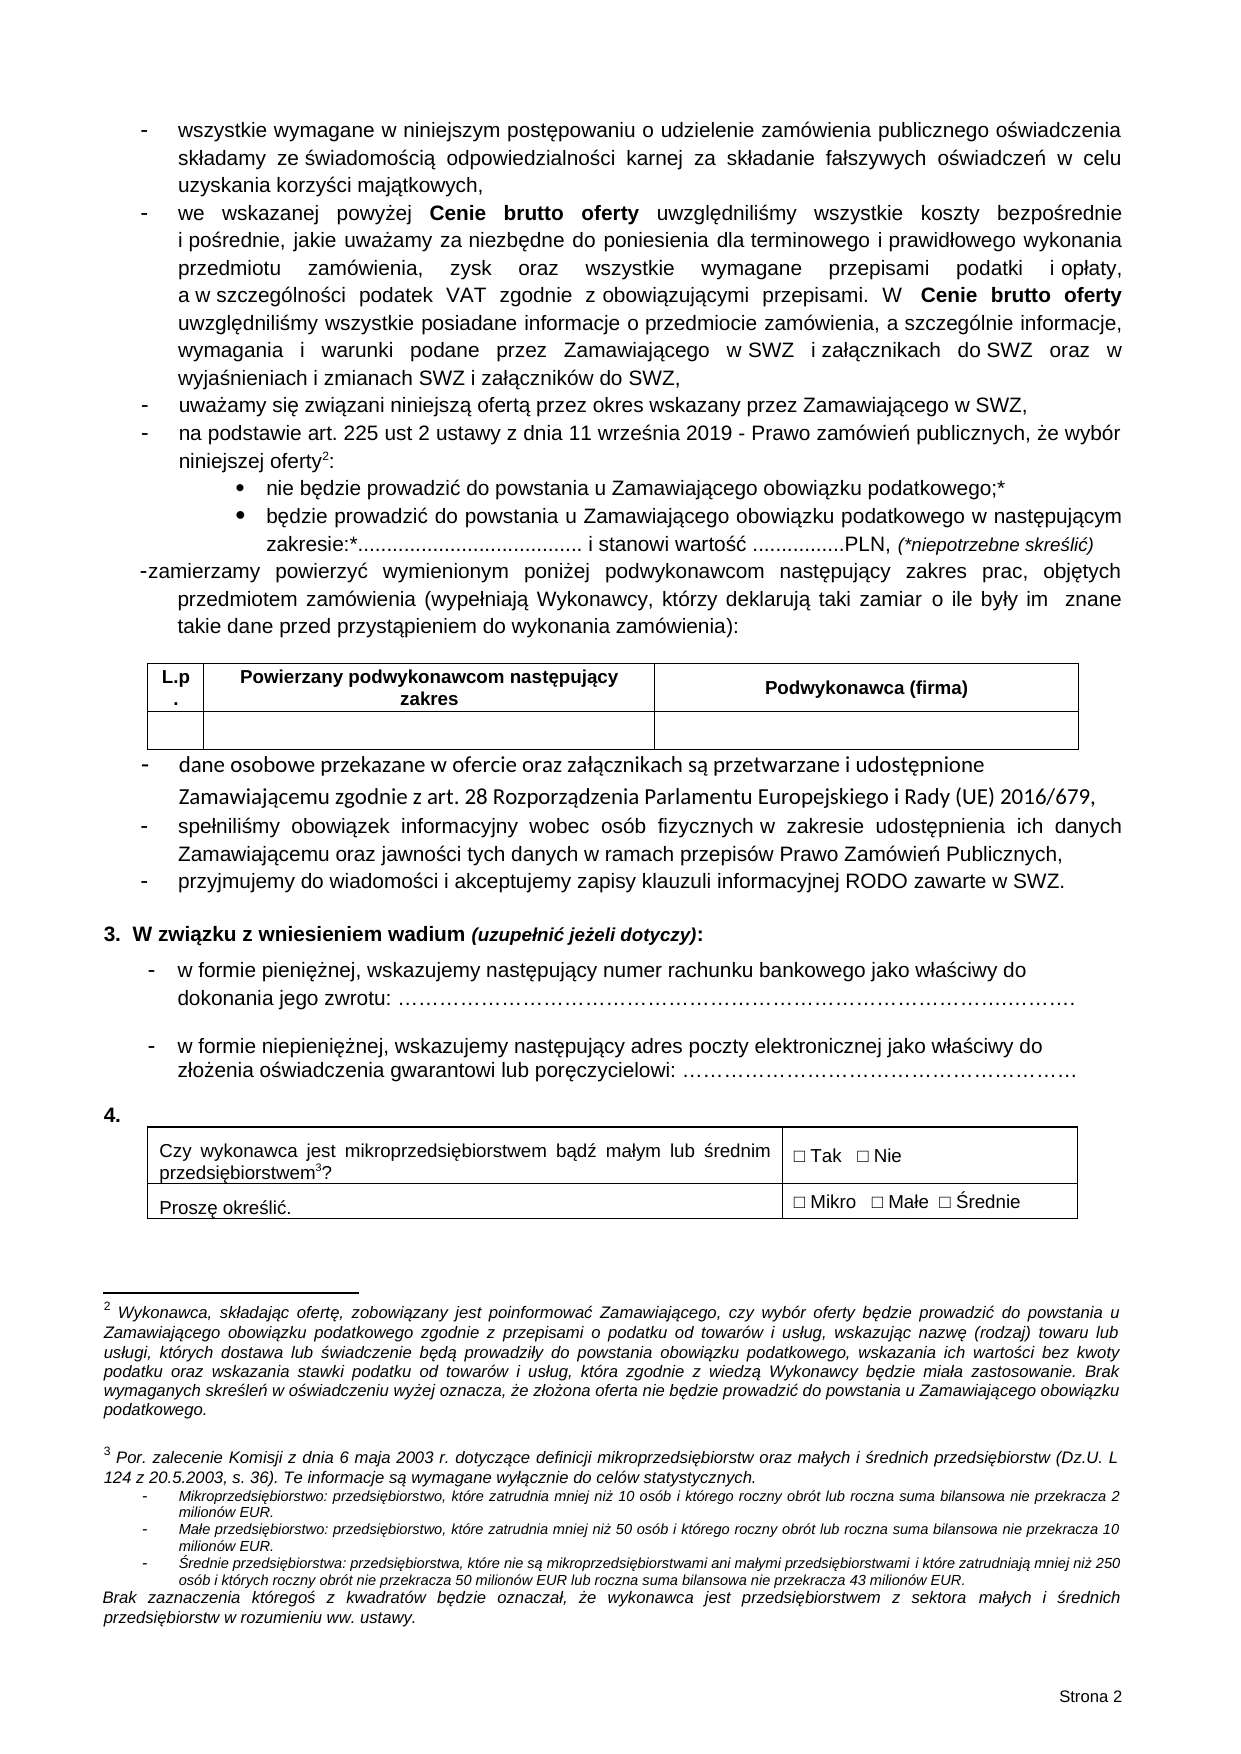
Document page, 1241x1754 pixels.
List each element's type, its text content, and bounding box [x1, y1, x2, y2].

table_header Czy wykonawca jest mikroprzedsiębiorstwem bądź małym lub średnim przedsiębiorstwem? [148, 1128, 782, 1183]
table_header □ Tak □ Nie [783, 1128, 1077, 1183]
table_cell Proszę określić. [148, 1184, 782, 1218]
list w formie pieniężnej, wskazujemy następujący numer rachunku bankowego jako właściwy do dokonania jego zwrotu: …………………………………………………………………………….………. [148, 958, 1122, 1009]
table_header Powierzany podwykonawcom następujący zakres [204, 664, 654, 711]
table_cell [204, 712, 654, 749]
text 4. [103, 1102, 1122, 1126]
list na podstawie art. 225 ust 2 ustawy z dnia 11 września 2019 - Prawo zamówień publicznych, że wybór niniejszej oferty: [141, 421, 1122, 472]
table_cell [148, 712, 203, 749]
list we wskazanej powyżej Cenie brutto oferty uwzględniliśmy wszystkie koszty bezpośrednie i pośrednie, jakie uważamy za niezbędne do poniesienia dla terminowego i prawidłowego wykonania przedmiotu zamówienia, zysk oraz wszystkie wymagane przepisami podatki i opłaty, a w szczególności podatek VAT zgodnie z obowiązującymi przepisami. W Cenie brutto oferty uwzględniliśmy wszystkie posiadane informacje o przedmiocie zamówienia, a szczególnie informacje, wymagania i warunki podane przez Zamawiającego w SWZ i załącznikach do SWZ oraz w wyjaśnieniach i zmianach SWZ i załączników do SWZ, [141, 201, 1122, 390]
list wszystkie wymagane w niniejszym postępowaniu o udzielenie zamówienia publicznego oświadczenia składamy ze świadomością odpowiedzialności karnej za składanie fałszywych oświadczeń w celu uzyskania korzyści majątkowych, [141, 118, 1122, 197]
list będzie prowadzić do powstania u Zamawiającego obowiązku podatkowego w następującym zakresie:*....................................... i stanowi wartość ................PLN, (*niepotrzebne skreślić) [236, 504, 1122, 556]
table_cell [655, 712, 1078, 749]
list w formie niepieniężnej, wskazujemy następujący adres poczty elektronicznej jako właściwy do złożenia oświadczenia gwarantowi lub poręczycielowi: ………………………………………………… [148, 1034, 1122, 1082]
table_cell □ Mikro □ Małe □ Średnie [783, 1184, 1077, 1218]
table_header Podwykonawca (firma) [655, 664, 1078, 711]
list spełniliśmy obowiązek informacyjny wobec osób fizycznych w zakresie udostępnienia ich danych Zamawiającemu oraz jawności tych danych w ramach przepisów Prawo Zamówień Publicznych, [141, 814, 1122, 866]
list przyjmujemy do wiadomości i akceptujemy zapisy klauzuli informacyjnej RODO zawarte w SWZ. [141, 869, 1122, 893]
text 3. W związku z wniesieniem wadium (uzupełnić jeżeli dotyczy): [103, 922, 1122, 946]
list dane osobowe przekazane w ofercie oraz załącznikach są przetwarzane i udostępnione Zamawiającemu zgodnie z art. 28 Rozporządzenia Parlamentu Europejskiego i Rady (UE) 2016/679, [141, 750, 1122, 810]
table_header L.p. [148, 664, 203, 711]
list nie będzie prowadzić do powstania u Zamawiającego obowiązku podatkowego;* [236, 476, 1122, 500]
list uważamy się związani niniejszą ofertą przez okres wskazany przez Zamawiającego w SWZ, [141, 393, 1122, 417]
list zamierzamy powierzyć wymienionym poniżej podwykonawcom następujący zakres prac, objętych przedmiotem zamówienia (wypełniają Wykonawcy, którzy deklarują taki zamiar o ile były im znane takie dane przed przystąpieniem do wykonania zamówienia): [140, 559, 1122, 638]
